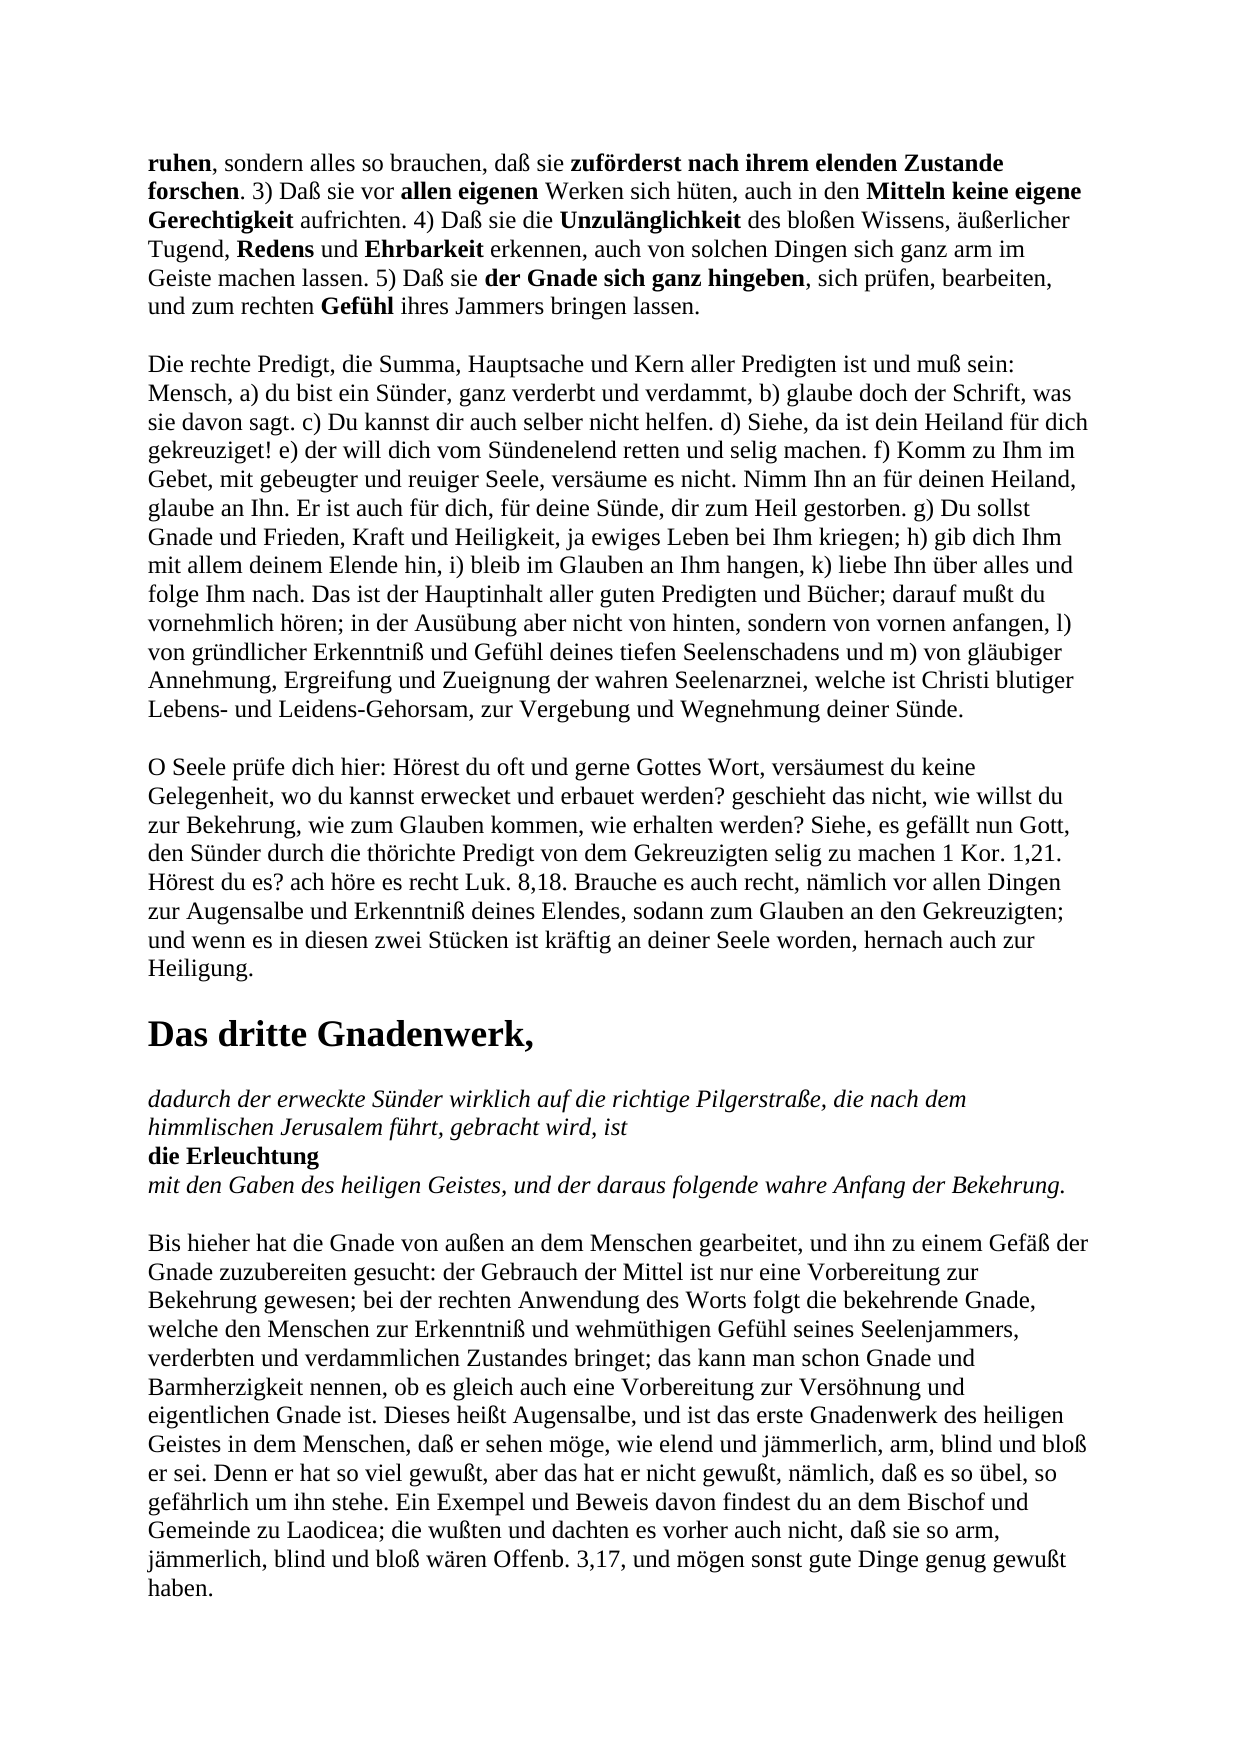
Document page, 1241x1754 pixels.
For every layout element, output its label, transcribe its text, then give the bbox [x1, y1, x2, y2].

text O Seele prüfe dich hier: Hörest du oft und gerne Gottes Wort, versäumest du keine Gelegenheit, wo du kannst erwecket und erbauet werden? geschieht das nicht, wie willst du zur Bekehrung, wie zum Glauben kommen, wie erhalten werden? Siehe, es gefällt nun Gott, den Sünder durch die thörichte Predigt von dem Gekreuzigten selig zu machen 1 Kor. 1,21. Hörest du es? ach höre es recht Luk. 8,18. Brauche es auch recht, nämlich vor allen Dingen zur Augensalbe und Erkenntniß deines Elendes, sodann zum Glauben an den Gekreuzigten; und wenn es in diesen zwei Stücken ist kräftig an deiner Seele worden, hernach auch zur Heiligung. [148, 752, 1093, 982]
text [148, 148, 1093, 320]
text Bis hieher hat die Gnade von außen an dem Menschen gearbeitet, und ihn zu einem Gefäß der Gnade zuzubereiten gesucht: der Gebrauch der Mittel ist nur eine Vorbereitung zur Bekehrung gewesen; bei der rechten Anwendung des Worts folgt die bekehrende Gnade, welche den Menschen zur Erkenntniß und wehmüthigen Gefühl seines Seelenjammers, verderbten und verdammlichen Zustandes bringet; das kann man schon Gnade und Barmherzigkeit nennen, ob es gleich auch eine Vorbereitung zur Versöhnung und eigentlichen Gnade ist. Dieses heißt Augensalbe, und ist das erste Gnadenwerk des heiligen Geistes in dem Menschen, daß er sehen möge, wie elend und jämmerlich, arm, blind und bloß er sei. Denn er hat so viel gewußt, aber das hat er nicht gewußt, nämlich, daß es so übel, so gefährlich um ihn stehe. Ein Exempel und Beweis davon findest du an dem Bischof und Gemeinde zu Laodicea; die wußten und dachten es vorher auch nicht, daß sie so arm, jämmerlich, blind und bloß wären Offenb. 3,17, und mögen sonst gute Dinge genug gewußt haben. [148, 1228, 1093, 1602]
text dadurch der erweckte Sünder wirklich auf die richtige Pilgerstraße, die nach dem himmlischen Jerusalem führt, gebracht wird, ist die Erleuchtung mit den Gaben des heiligen Geistes, und der daraus folgende wahre Anfang der Bekehrung. [148, 1084, 1093, 1199]
text Die rechte Predigt, die Summa, Hauptsache und Kern aller Predigten ist und muß sein: Mensch, a) du bist ein Sünder, ganz verderbt und verdammt, b) glaube doch der Schrift, was sie davon sagt. c) Du kannst dir auch selber nicht helfen. d) Siehe, da ist dein Heiland für dich gekreuziget! e) der will dich vom Sündenelend retten und selig machen. f) Komm zu Ihm im Gebet, mit gebeugter und reuiger Seele, versäume es nicht. Nimm Ihn an für deinen Heiland, glaube an Ihn. Er ist auch für dich, für deine Sünde, dir zum Heil gestorben. g) Du sollst Gnade und Frieden, Kraft und Heiligkeit, ja ewiges Leben bei Ihm kriegen; h) gib dich Ihm mit allem deinem Elende hin, i) bleib im Glauben an Ihm hangen, k) liebe Ihn über alles und folge Ihm nach. Das ist der Hauptinhalt aller guten Predigten und Bücher; darauf mußt du vornehmlich hören; in der Ausübung aber nicht von hinten, sondern von vornen anfangen, l) von gründlicher Erkenntniß und Gefühl deines tiefen Seelenschadens und m) von gläubiger Annehmung, Ergreifung und Zueignung der wahren Seelenarznei, welche ist Christi blutiger Lebens- und Leidens-Gehorsam, zur Vergebung und Wegnehmung deiner Sünde. [148, 349, 1093, 723]
subtitle Das dritte Gnadenwerk, [148, 1011, 1093, 1054]
